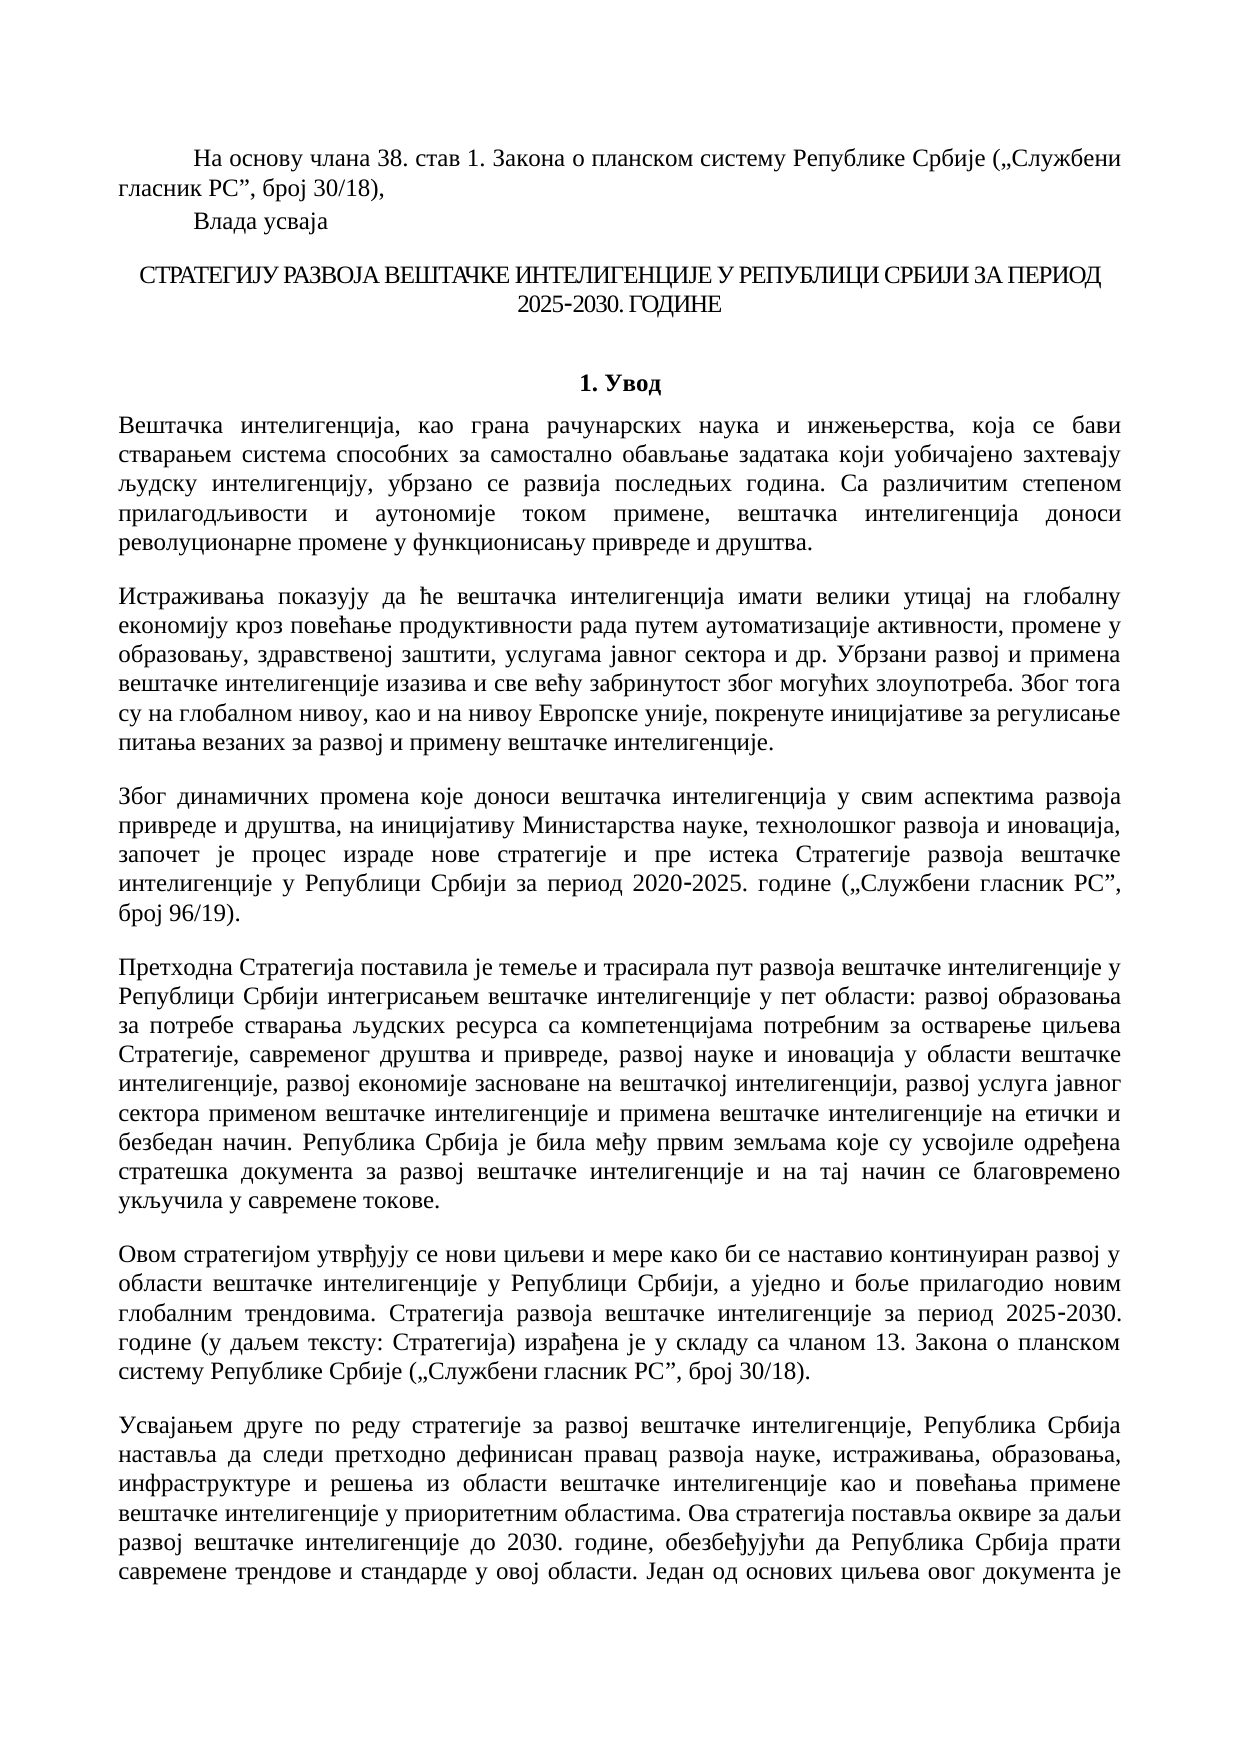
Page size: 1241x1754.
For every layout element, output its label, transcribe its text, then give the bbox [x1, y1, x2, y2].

text Због динамичних промена које доноси вештачка интелигенција у свим аспектима развоја привреде и друштва, на иницијативу Министарства науке, технолошког развоја и иновација, започет је процес израде нове стратегије и пре истека Стратегије развоја вештачке интелигенције у Републици Србији за период 20202025. године („Службени гласник РС”, број 96/19). [118, 781, 1122, 926]
text Овом стратегијом утврђују се нови циљеви и мере како би се наставио континуиран развој у области вештачке интелигенције у Републици Србији, а уједно и боље прилагодио новим глобалним трендовима. Стратегија развоја вештачке интелигенције за период 20252030. године (у даљем тексту: Стратегија) израђена је у складу са чланом 13. Закона о планском систему Републике Србије („Службени гласник РС”, број 30/18). [118, 1239, 1122, 1385]
title СТРАТЕГИЈУ РАЗВОЈА ВЕШТАЧКЕ ИНТЕЛИГЕНЦИЈЕ У РЕПУБЛИЦИ СРБИЈИ ЗА ПЕРИОД 20252030. ГОДИНЕ [118, 260, 1122, 318]
subtitle 1. Увод [118, 368, 1122, 397]
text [118, 1410, 1122, 1585]
subtitle На основу члана 38. став 1. Закона о планском систему Републике Србије („Службени гласник РС”, број 30/18), [118, 143, 1122, 201]
text Влада усваја [118, 206, 1122, 235]
text Претходна Стратегија поставила је темеље и трасирала пут развоја вештачке интелигенције у Републици Србији интегрисањем вештачке интелигенције у пет области: развој образовања за потребе стварања људских ресурса са компетенцијама потребним за остварење циљева Стратегије, савременог друштва и привреде, развој науке и иновација у области вештачке интелигенције, развој економије засноване на вештачкој интелигенцији, развој услуга јавног сектора применом вештачке интелигенције и примена вештачке интелигенције на етички и безбедан начин. Република Србија је била међу првим земљама које су усвојиле одређена стратешка документа за развој вештачке интелигенције и на тај начин се благовремено укључила у савремене токове. [118, 951, 1122, 1214]
text Вештачка интелигенција, као грана рачунарских наука и инжењерства, која се бави стварањем система способних за самостално обављање задатака који уобичајено захтевају људску интелигенцију, убрзано се развија последњих година. Са различитим степеном прилагодљивости и аутономије током примене, вештачка интелигенција доноси револуционарне промене у функционисању привреде и друштва. [118, 410, 1122, 556]
text Истраживања показују да ће вештачка интелигенција имати велики утицај на глобалну економију кроз повећање продуктивности рада путем аутоматизације активности, промене у образовању, здравственој заштити, услугама јавног сектора и др. Убрзани развој и примена вештачке интелигенције изазива и све већу забринутост због могућих злоупотреба. Због тога су на глобалном нивоу, као и на нивоу Европске уније, покренуте иницијативе за регулисање питања везаних за развој и примену вештачке интелигенције. [118, 581, 1122, 756]
